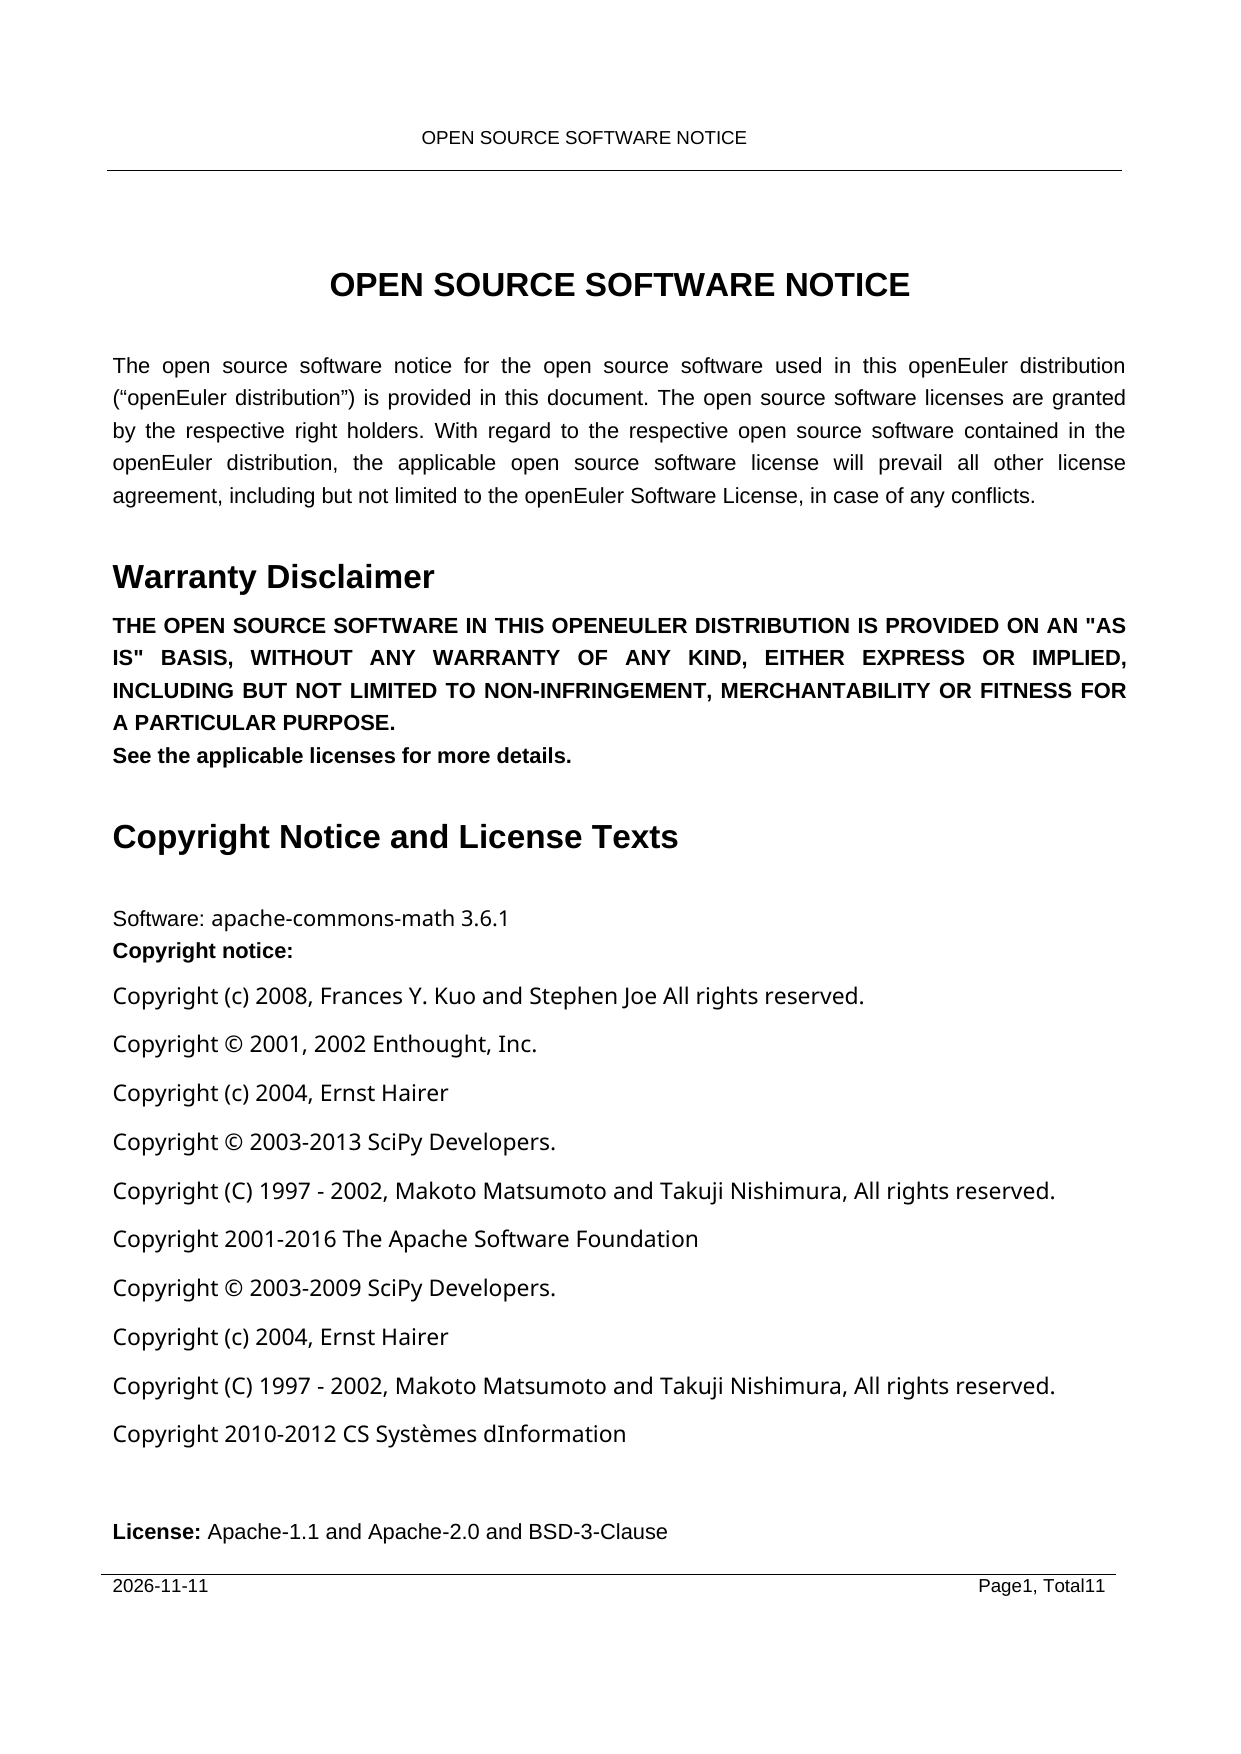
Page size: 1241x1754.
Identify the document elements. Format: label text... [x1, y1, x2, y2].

text Copyright notice: [112, 934, 1128, 966]
text THE OPEN SOURCE SOFTWARE IN THIS OPENEULER DISTRIBUTION IS PROVIDED ON AN "AS IS" BASIS, WITHOUT ANY WARRANTY OF ANY KIND, EITHER EXPRESS OR IMPLIED, INCLUDING BUT NOT LIMITED TO NON-INFRINGEMENT, MERCHANTABILITY OR FITNESS FOR A PARTICULAR PURPOSE. See the applicable licenses for more details. [112, 609, 1128, 771]
text Warranty Disclaimer [112, 544, 1128, 609]
text License: Apache-1.1 and Apache-2.0 and BSD-3-Clause [112, 1515, 1128, 1548]
text Copyright (c) 2008, Frances Y. Kuo and Stephen Joe All rights reserved. Copyright © 2001, 2002 Enthought, Inc. Copyright (c) 2004, Ernst Hairer Copyright © 2003-2013 SciPy Developers. Copyright (C) 1997 - 2002, Makoto Matsumoto and Takuji Nishimura, All rights reserved. Copyright 2001-2016 The Apache Software Foundation Copyright © 2003-2009 SciPy Developers. Copyright (c) 2004, Ernst Hairer Copyright (C) 1997 - 2002, Makoto Matsumoto and Takuji Nishimura, All rights reserved. Copyright 2010-2012 CS Systèmes dInformation [112, 979, 1128, 1499]
text Software: apache-commons-math 3.6.1 [112, 901, 1128, 934]
text OPEN SOURCE SOFTWARE NOTICE [112, 251, 1128, 316]
text Copyright Notice and License Texts [112, 804, 1128, 869]
text The open source software notice for the open source software used in this openEuler distribution (“openEuler distribution”) is provided in this document. The open source software licenses are granted by the respective right holders. With regard to the respective open source software contained in the openEuler distribution, the applicable open source software license will prevail all other license agreement, including but not limited to the openEuler Software License, in case of any conflicts. [112, 349, 1128, 511]
